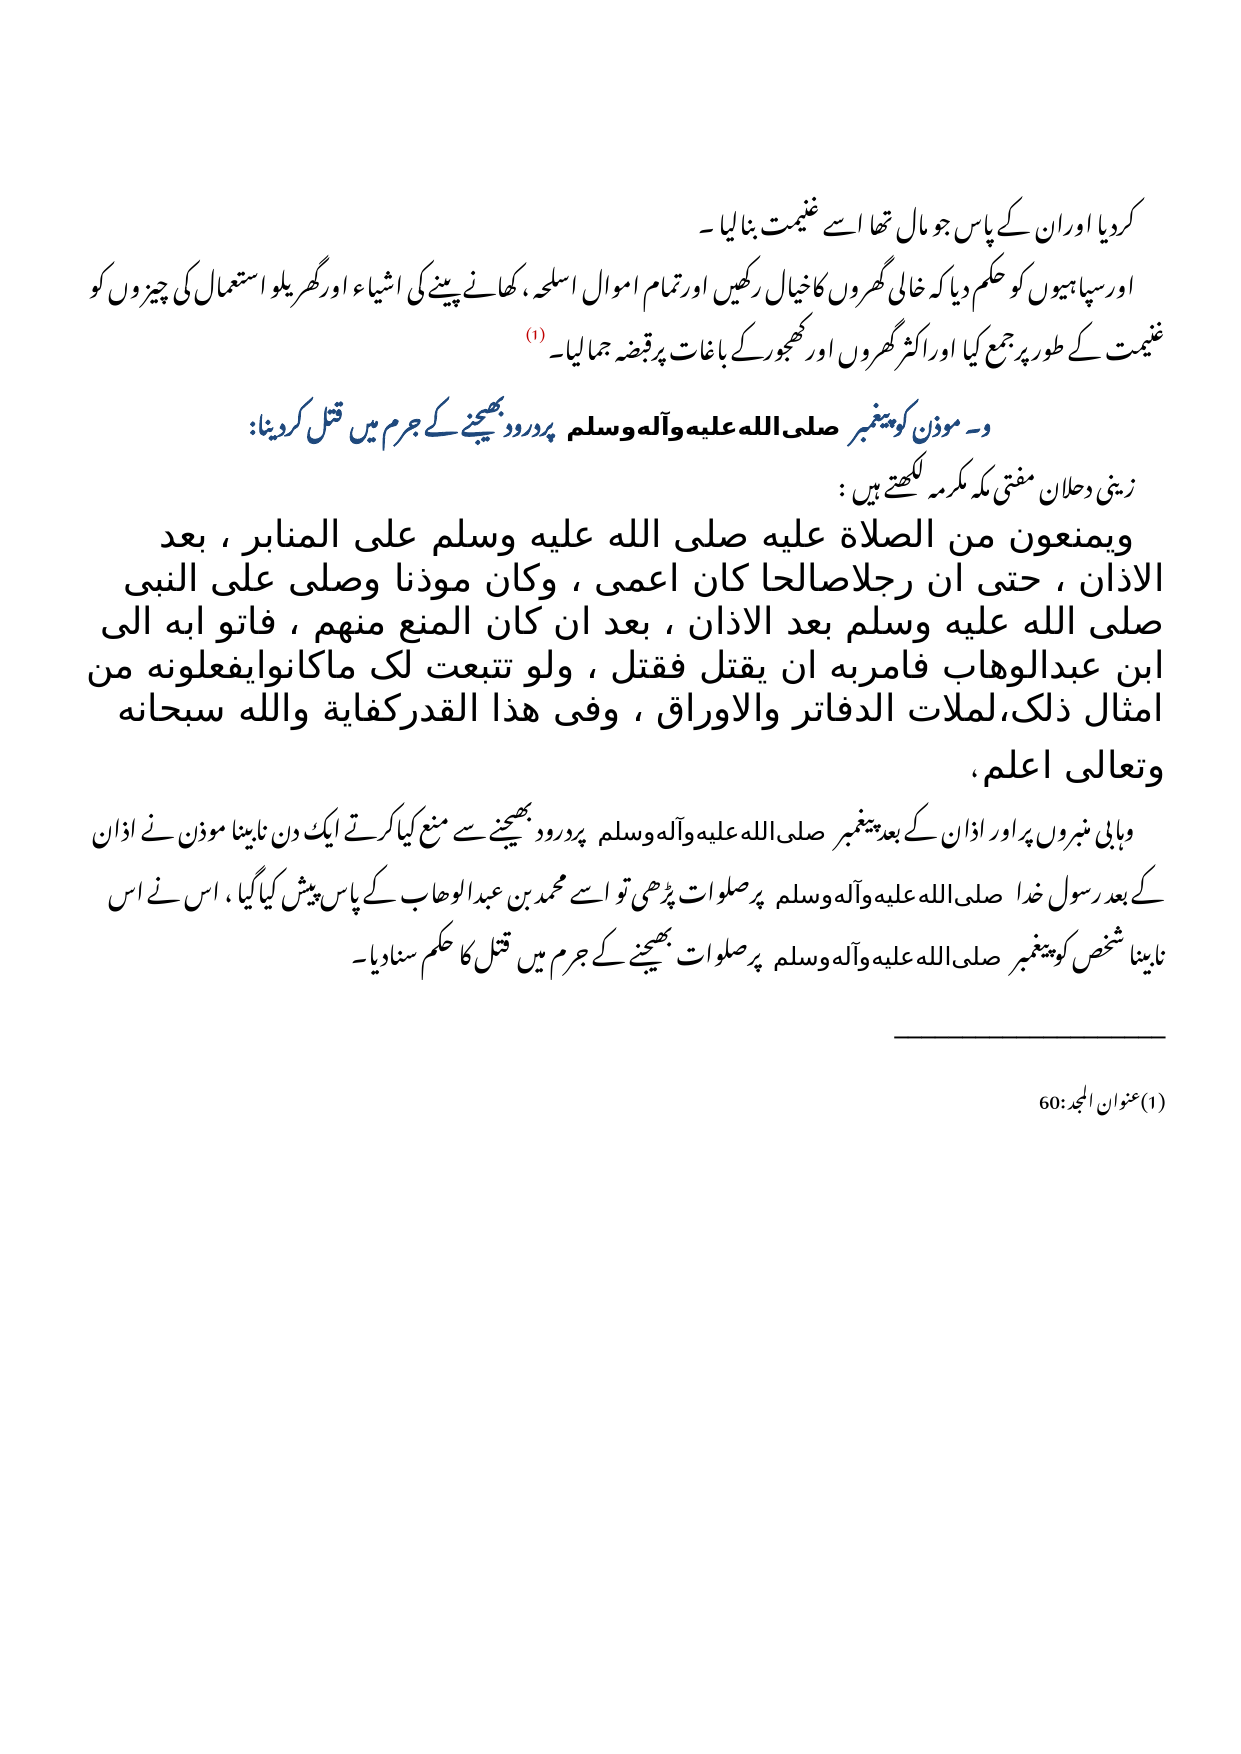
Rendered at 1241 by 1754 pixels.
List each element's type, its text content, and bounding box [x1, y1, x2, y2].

subtitle و۔ موذن کو پیغمبر صلى‌الله‌عليه‌وآله‌وسلم پردرودبھیجنے کے جرم میں قتل کردینا: [75, 387, 1165, 450]
text اورسپاہیوں کو حکم دیا کہ خالی گھروں کاخیال رکھیں اورتمام اموال اسلحہ ، کھانے پینے کی اشیاء اورگھر یلو استعمال کی چیز وں کو غنیمت کے طور پرجمع کیا اوراکثر گھروں اورکھجورکے باغات پرقبضہ جمالیا۔ (1) [75, 250, 1165, 375]
text ____________________ [75, 981, 1165, 1048]
text ویمنعون من الصلاة علیه صلی الله علیه وسلم علی المنابر ، بعد الاذان ، حتی ان رجلاصالحا کان اعمی ، وکان موذنا وصلی علی النبی صلی الله علیه وسلم بعد الاذان ، بعد ان کان المنع منهم ، فاتو ابه الی ابن عبدالوهاب فامربه ان یقتل فقتل ، ولو تتبعت لک ماکانوایفعلونه من امثال ذلک،لملات الدفاتر والاوراق ، وفی هذا القدرکفایة والله سبحانه وتعالی اعلم ، [75, 512, 1165, 793]
text کردیا اوران کے پاس جو مال تھا اسے غنیمت بنالیا ۔ [75, 187, 1165, 250]
text زینی دحلان مفتی مکہ مکرمہ لکھتے ہیں : [75, 450, 1165, 512]
text (1)عنوان المجد :60 [75, 1073, 1165, 1120]
text وہابی منبروں پراور اذان کے بعد پیغمبر صلى‌الله‌عليه‌وآله‌وسلم پردرود بھیجنے سے منع کیاکرتے ایک دن نابینا موذن نے اذان کے بعد رسول خدا صلى‌الله‌عليه‌وآله‌وسلم پرصلوات پڑھی تو اسے محمد بن عبدالوھاب کے پاس پیش کیاگیا ، اس نے اس نابینا شخص کو پیغمبر صلى‌الله‌عليه‌وآله‌وسلم پرصلوات بھیجنے کے جرم میں قتل کا حکم سنادیا۔ [75, 793, 1165, 981]
